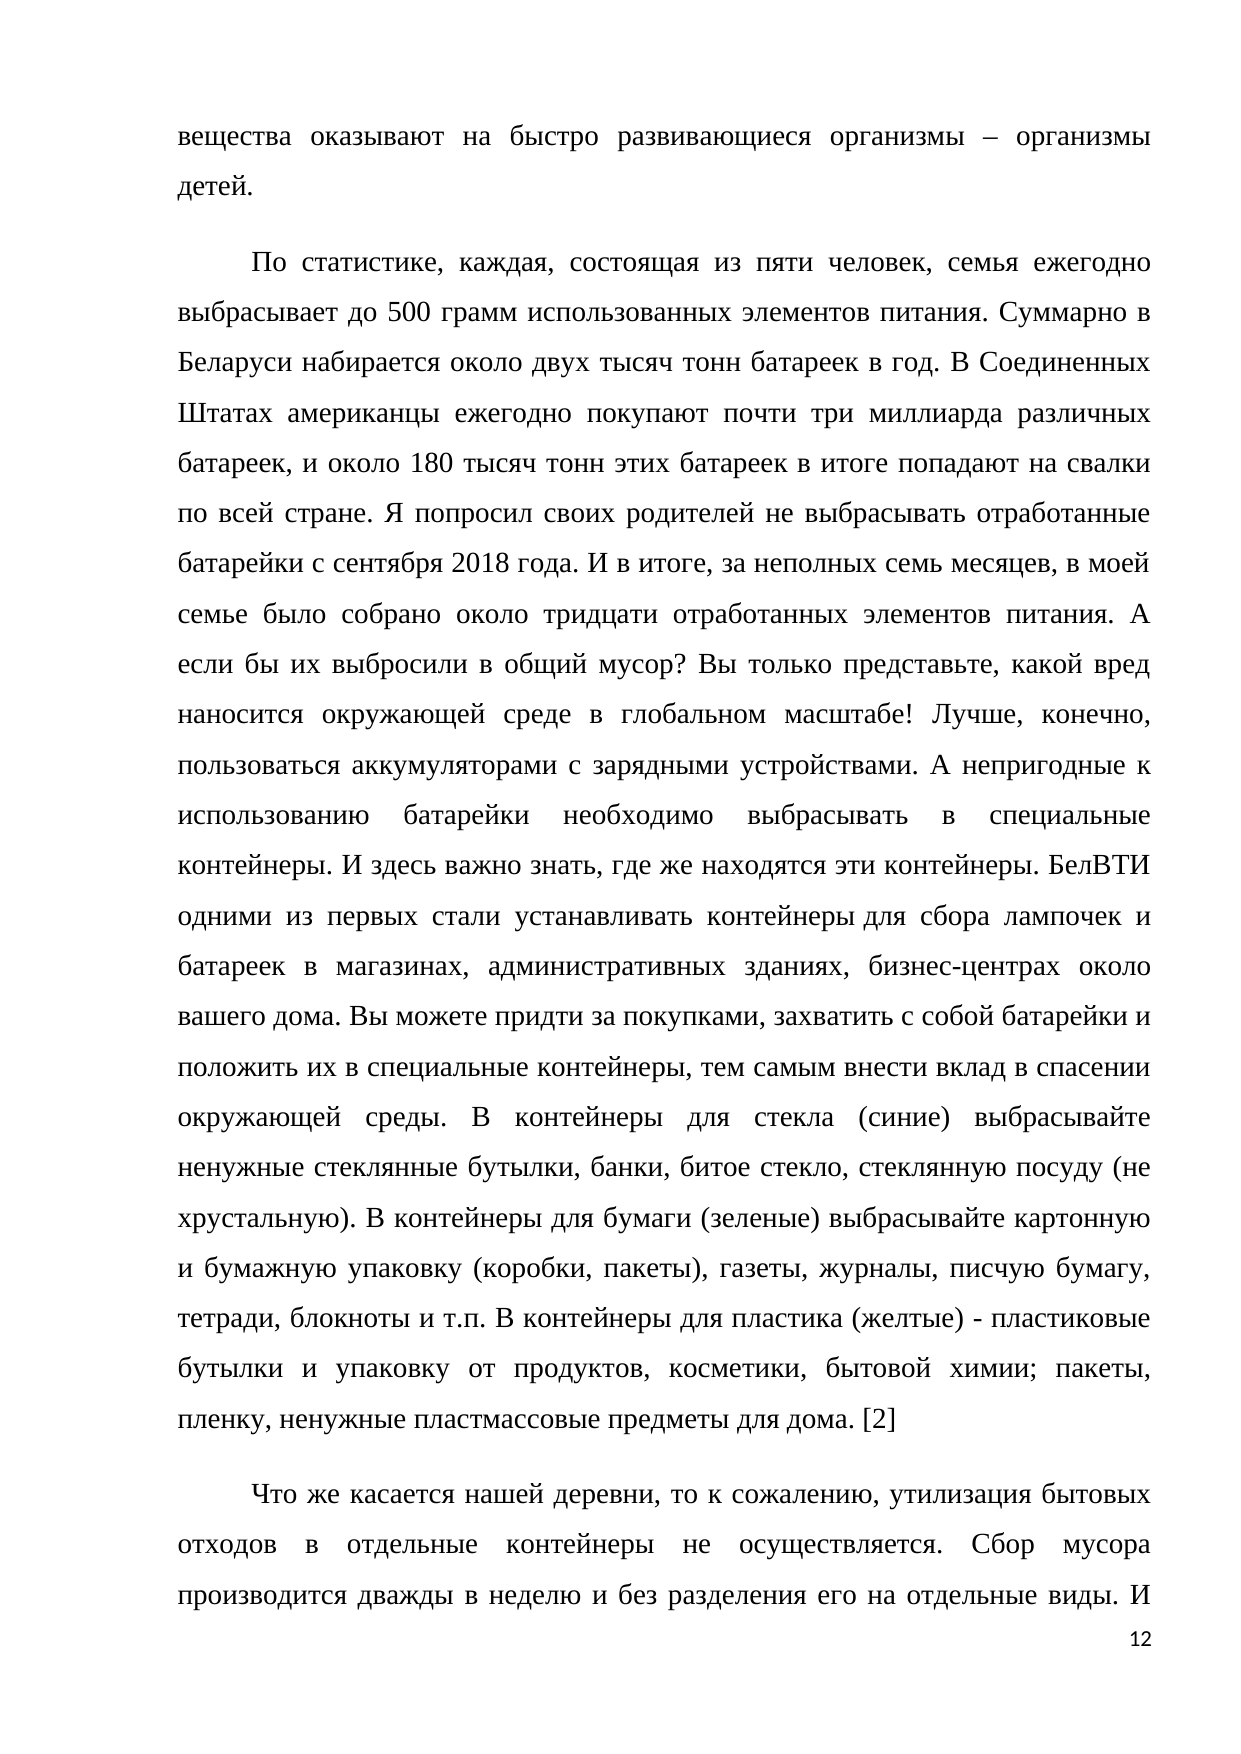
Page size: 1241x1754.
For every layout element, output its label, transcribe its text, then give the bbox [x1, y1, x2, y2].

text По статистике, каждая, состоящая из пяти человек, семья ежегодно выбрасывает до 500 грамм использованных элементов питания. Суммарно в Беларуси набирается около двух тысяч тонн батареек в год. В Соединенных Штатах американцы ежегодно покупают почти три миллиарда различных батареек, и около 180 тысяч тонн этих батареек в итоге попадают на свалки по всей стране. Я попросил своих родителей не выбрасывать отработанные батарейки с сентября 2018 года. И в итоге, за неполных семь месяцев, в моей семье было собрано около тридцати отработанных элементов питания. А если бы их выбросили в общий мусор? Вы только представьте, какой вред наносится окружающей среде в глобальном масштабе! Лучше, конечно, пользоваться аккумуляторами с зарядными устройствами. А непригодные к использованию батарейки необходимо выбрасывать в специальные контейнеры. И здесь важно знать, где же находятся эти контейнеры. БелВТИ одними из первых стали устанавливать контейнеры для сбора лампочек и батареек в магазинах, административных зданиях, бизнес-центрах около вашего дома. Вы можете придти за покупками, захватить с собой батарейки и положить их в специальные контейнеры, тем самым внести вклад в спасении окружающей среды. В контейнеры для стекла (синие) выбрасывайте ненужные стеклянные бутылки, банки, битое стекло, стеклянную посуду (не хрустальную). В контейнеры для бумаги (зеленые) выбрасывайте картонную и бумажную упаковку (коробки, пакеты), газеты, журналы, писчую бумагу, тетради, блокноты и т.п. В контейнеры для пластика (желтые) - пластиковые бутылки и упаковку от продуктов, косметики, бытовой химии; пакеты, пленку, ненужные пластмассовые предметы для дома. [2] [177, 244, 1152, 1434]
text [177, 118, 1152, 202]
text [177, 1476, 1152, 1610]
